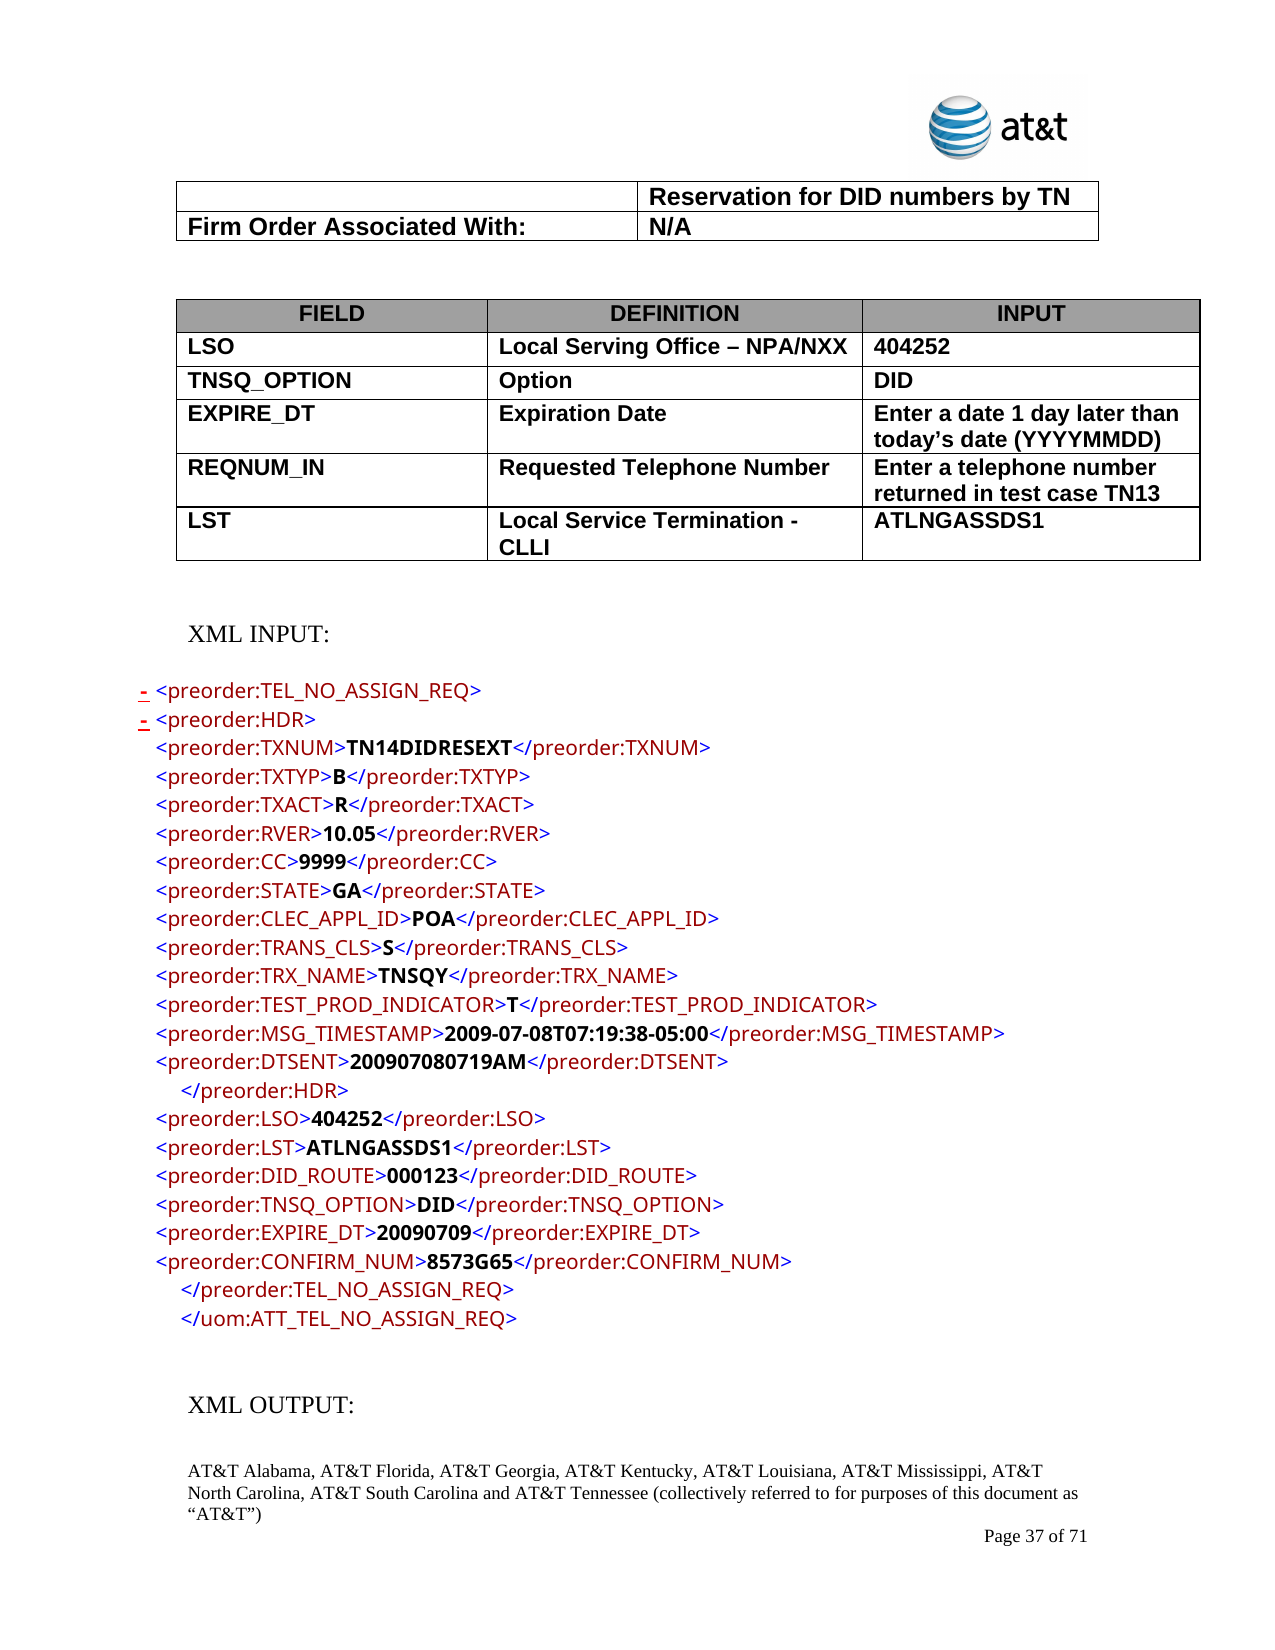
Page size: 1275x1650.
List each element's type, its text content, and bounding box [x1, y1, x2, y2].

text <preorder:CLEC_APPL_ID>POA</preorder:CLEC_APPL_ID> [137, 904, 1087, 933]
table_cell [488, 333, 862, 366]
text <preorder:EXPIRE_DT>20090709</preorder:EXPIRE_DT> [137, 1218, 1087, 1247]
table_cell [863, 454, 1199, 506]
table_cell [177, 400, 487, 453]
picture [908, 74, 1088, 181]
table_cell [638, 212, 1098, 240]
text <preorder:RVER>10.05</preorder:RVER> [137, 819, 1087, 847]
text <preorder:TRANS_CLS>S</preorder:TRANS_CLS> [137, 933, 1087, 962]
text <preorder:TEST_PROD_INDICATOR>T</preorder:TEST_PROD_INDICATOR> [137, 990, 1087, 1019]
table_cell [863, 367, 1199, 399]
text <preorder:LSO>404252</preorder:LSO> [137, 1104, 1087, 1133]
text <preorder:DTSENT>200907080719AM</preorder:DTSENT> [137, 1047, 1087, 1076]
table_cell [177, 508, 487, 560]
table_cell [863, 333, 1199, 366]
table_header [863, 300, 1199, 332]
text <preorder:LST>ATLNGASSDS1</preorder:LST> [137, 1133, 1087, 1161]
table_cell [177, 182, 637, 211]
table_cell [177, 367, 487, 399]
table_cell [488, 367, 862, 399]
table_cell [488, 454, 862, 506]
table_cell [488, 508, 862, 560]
text </preorder:TEL_NO_ASSIGN_REQ> [162, 1276, 1087, 1304]
text XML INPUT: [187, 619, 1087, 647]
text <preorder:TXACT>R</preorder:TXACT> [137, 790, 1087, 819]
text <preorder:CC>9999</preorder:CC> [137, 847, 1087, 876]
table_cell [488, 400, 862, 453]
text <preorder:MSG_TIMESTAMP>2009-07-08T07:19:38-05:00</preorder:MSG_TIMESTAMP> [137, 1019, 1087, 1047]
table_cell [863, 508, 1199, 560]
text <preorder:TXTYP>B</preorder:TXTYP> [137, 762, 1087, 790]
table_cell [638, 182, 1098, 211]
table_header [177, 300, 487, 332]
text - <preorder:TEL_NO_ASSIGN_REQ> [137, 676, 1087, 705]
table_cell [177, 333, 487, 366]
text <preorder:TRX_NAME>TNSQY</preorder:TRX_NAME> [137, 962, 1087, 990]
text </preorder:HDR> [162, 1076, 1087, 1104]
text <preorder:DID_ROUTE>000123</preorder:DID_ROUTE> [137, 1161, 1087, 1190]
text <preorder:CONFIRM_NUM>8573G65</preorder:CONFIRM_NUM> [137, 1247, 1087, 1276]
text XML OUTPUT: [187, 1390, 1087, 1419]
text - <preorder:HDR> [137, 705, 1087, 733]
text <preorder:STATE>GA</preorder:STATE> [137, 876, 1087, 904]
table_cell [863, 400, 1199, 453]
text <preorder:TNSQ_OPTION>DID</preorder:TNSQ_OPTION> [137, 1190, 1087, 1218]
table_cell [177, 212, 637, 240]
text <preorder:TXNUM>TN14DIDRESEXT</preorder:TXNUM> [137, 733, 1087, 762]
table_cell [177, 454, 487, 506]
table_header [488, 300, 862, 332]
text </uom:ATT_TEL_NO_ASSIGN_REQ> [162, 1304, 1087, 1333]
